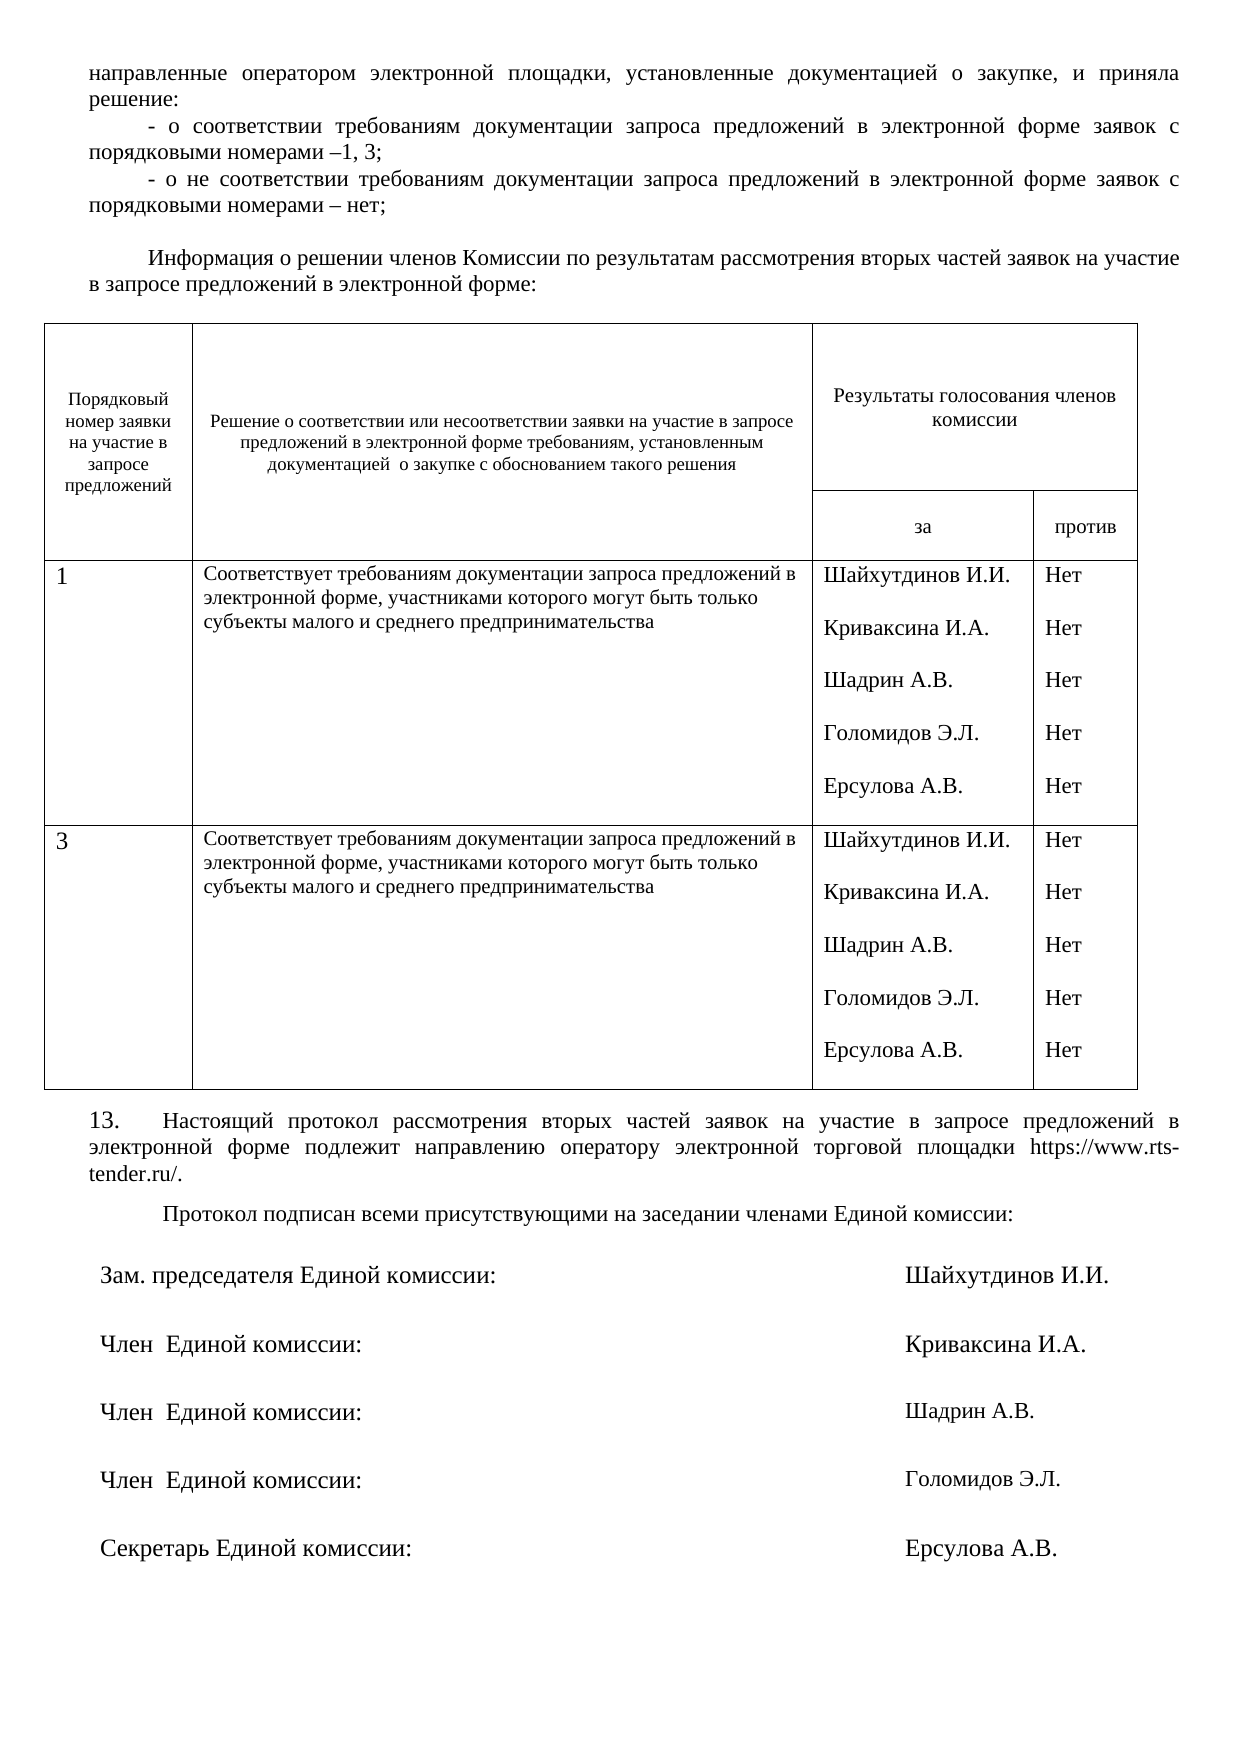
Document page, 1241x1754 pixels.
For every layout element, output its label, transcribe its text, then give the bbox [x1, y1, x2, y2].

table_cell 1 [45, 561, 192, 825]
table_cell Криваксина И.А. [894, 1329, 1158, 1397]
table_cell за [813, 491, 1033, 560]
table_cell против [1034, 491, 1137, 560]
text Информация о решении членов Комиссии по результатам рассмотрения вторых частей заявок на участие в запросе предложений в электронной форме: [89, 244, 1181, 296]
table_cell Секретарь Единой комиссии: [89, 1534, 894, 1602]
text Протокол подписан всеми присутствующими на заседании членами Единой комиссии: [89, 1201, 1181, 1227]
table_cell Нет Нет Нет Нет Нет [1034, 826, 1137, 1089]
table_header Результаты голосования членов комиссии [813, 324, 1137, 490]
table_cell Соответствует требованиям документации запроса предложений в электронной форме, участниками которого могут быть только субъекты малого и среднего предпринимательства [193, 826, 812, 1089]
text - о соответствии требованиям документации запроса предложений в электронной форме заявок с порядковыми номерами –1, 3; [89, 112, 1181, 164]
table_cell 3 [45, 826, 192, 1089]
table_header Шайхутдинов И.И. [894, 1261, 1158, 1329]
table_header Решение о соответствии или несоответствии заявки на участие в запросе предложений в электронной форме требованиям, установленным документацией о закупке с обоснованием такого решения [193, 324, 812, 560]
table_cell Шайхутдинов И.И. Криваксина И.А. Шадрин А.В. Голомидов Э.Л. Ерсулова А.В. [813, 826, 1033, 1089]
table_cell Соответствует требованиям документации запроса предложений в электронной форме, участниками которого могут быть только субъекты малого и среднего предпринимательства [193, 561, 812, 825]
text - о не соответствии требованиям документации запроса предложений в электронной форме заявок с порядковыми номерами – нет; [89, 164, 1181, 217]
table_header Зам. председателя Единой комиссии: [89, 1261, 894, 1329]
table_cell Член Единой комиссии: [89, 1465, 894, 1533]
table_cell Член Единой комиссии: [89, 1397, 894, 1465]
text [89, 59, 1181, 112]
table_header Порядковый номер заявки на участие в запросе предложений [45, 324, 192, 560]
table_cell Шадрин А.В. [894, 1397, 1158, 1465]
text 13. Настоящий протокол рассмотрения вторых частей заявок на участие в запросе предложений в электронной форме подлежит направлению оператору электронной торговой площадки https://www.rts-tender.ru/. [89, 1105, 1181, 1186]
table_cell Ерсулова А.В. [894, 1534, 1158, 1602]
table_cell Член Единой комиссии: [89, 1329, 894, 1397]
table_cell Нет Нет Нет Нет Нет [1034, 561, 1137, 825]
table_cell Голомидов Э.Л. [894, 1465, 1158, 1533]
table_cell Шайхутдинов И.И. Криваксина И.А. Шадрин А.В. Голомидов Э.Л. Ерсулова А.В. [813, 561, 1033, 825]
